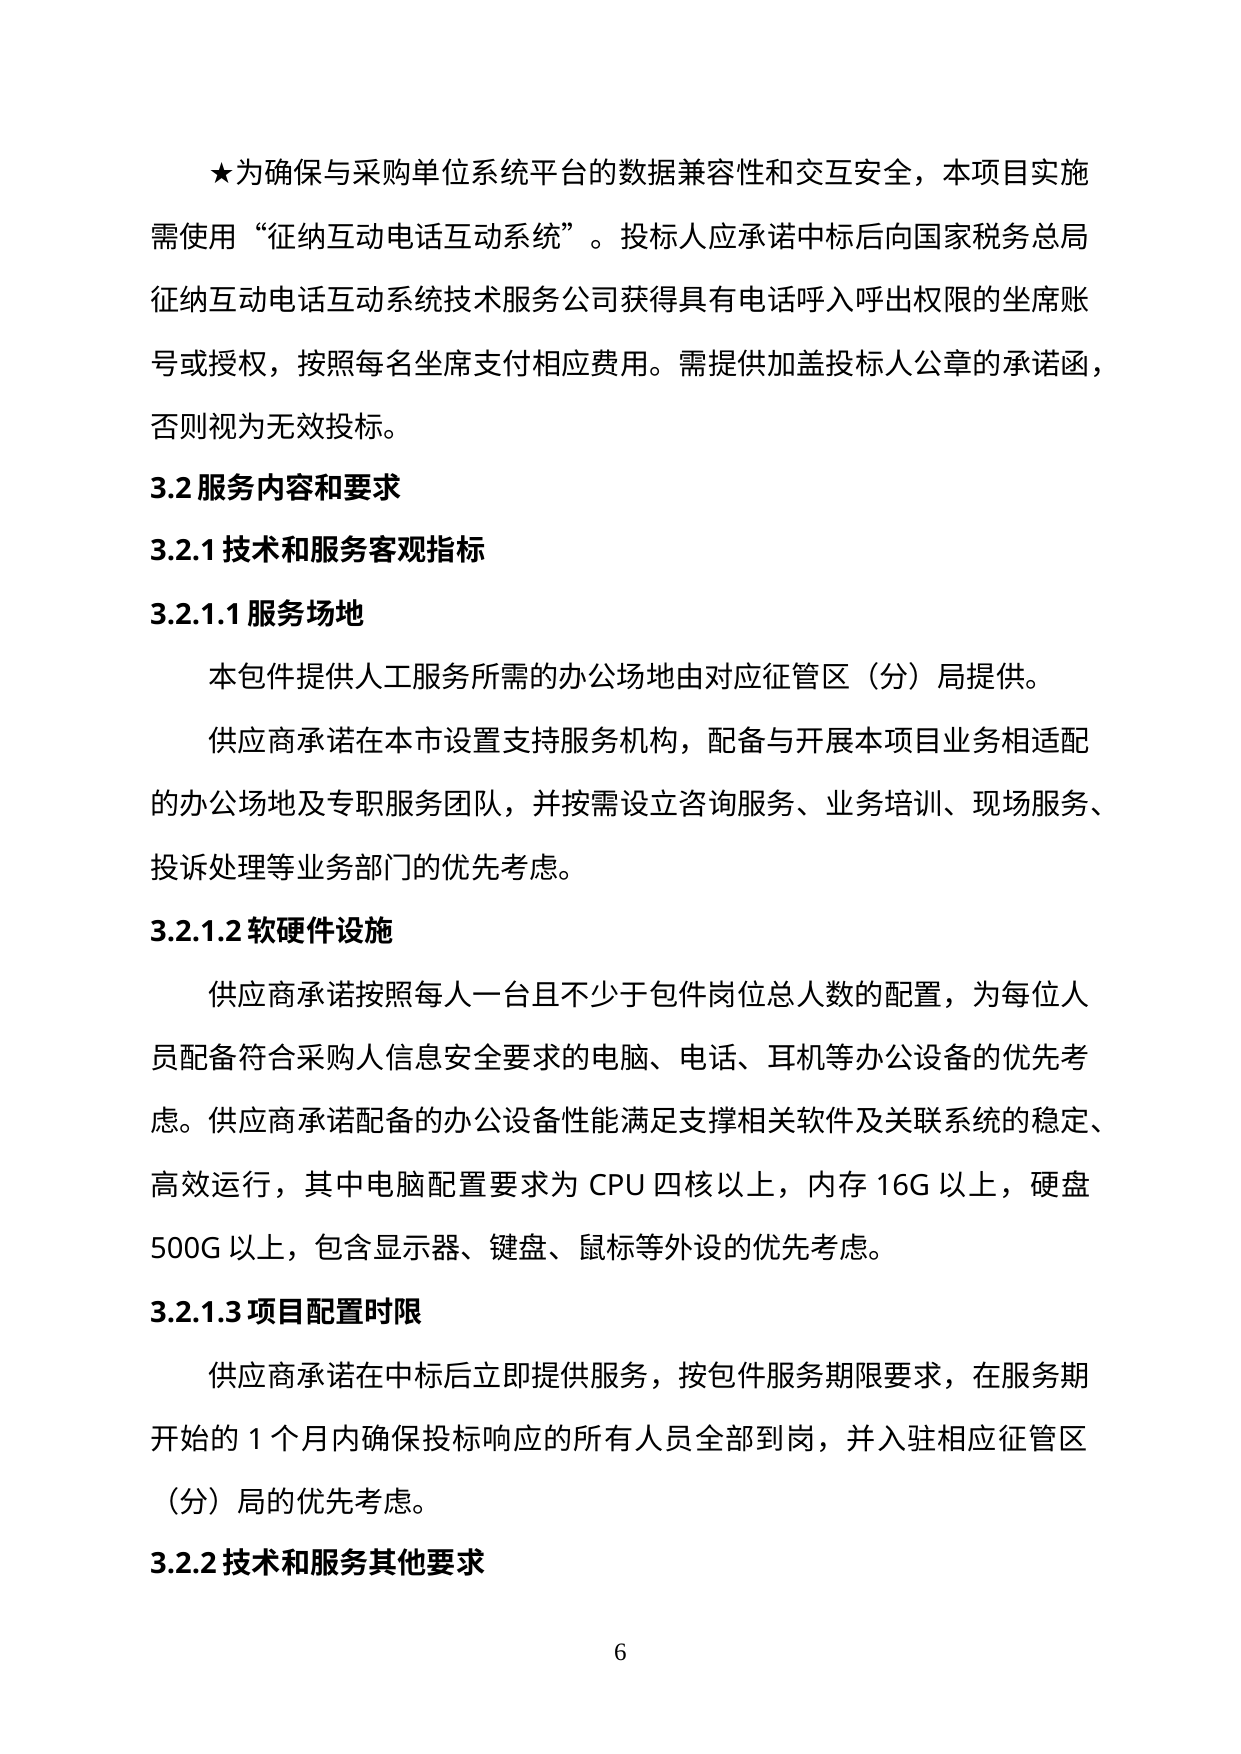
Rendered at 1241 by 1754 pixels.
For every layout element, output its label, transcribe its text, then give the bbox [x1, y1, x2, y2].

text 供应商承诺在中标后立即提供服务，按包件服务期限要求，在服务期开始的1个月内确保投标响应的所有人员全部到岗，并入驻相应征管区（分）局的优先考虑。 [150, 1352, 1090, 1521]
text ★为确保与采购单位系统平台的数据兼容性和交互安全，本项目实施需使用“征纳互动电话互动系统”。投标人应承诺中标后向国家税务总局征纳互动电话互动系统技术服务公司获得具有电话呼入呼出权限的坐席账号或授权，按照每名坐席支付相应费用。需提供加盖投标人公章的承诺函，否则视为无效投标。 [150, 150, 1090, 446]
text 供应商承诺按照每人一台且不少于包件岗位总人数的配置，为每位人员配备符合采购人信息安全要求的电脑、电话、耳机等办公设备的优先考虑。供应商承诺配备的办公设备性能满足支撑相关软件及关联系统的稳定、高效运行，其中电脑配置要求为CPU四核以上，内存16G以上，硬盘500G以上，包含显示器、键盘、鼠标等外设的优先考虑。 [150, 971, 1090, 1267]
subtitle 3.2.2技术和服务其他要求 [150, 1542, 1090, 1582]
subtitle 3.2.1.1服务场地 [150, 590, 1090, 633]
subtitle 3.2.1.2软硬件设施 [150, 908, 1090, 950]
subtitle 3.2.1技术和服务客观指标 [150, 527, 1090, 569]
text 供应商承诺在本市设置支持服务机构，配备与开展本项目业务相适配的办公场地及专职服务团队，并按需设立咨询服务、业务培训、现场服务、投诉处理等业务部门的优先考虑。 [150, 717, 1090, 886]
subtitle 3.2服务内容和要求 [150, 467, 1090, 507]
subtitle 3.2.1.3项目配置时限 [150, 1288, 1090, 1331]
text 本包件提供人工服务所需的办公场地由对应征管区（分）局提供。 [150, 654, 1090, 696]
